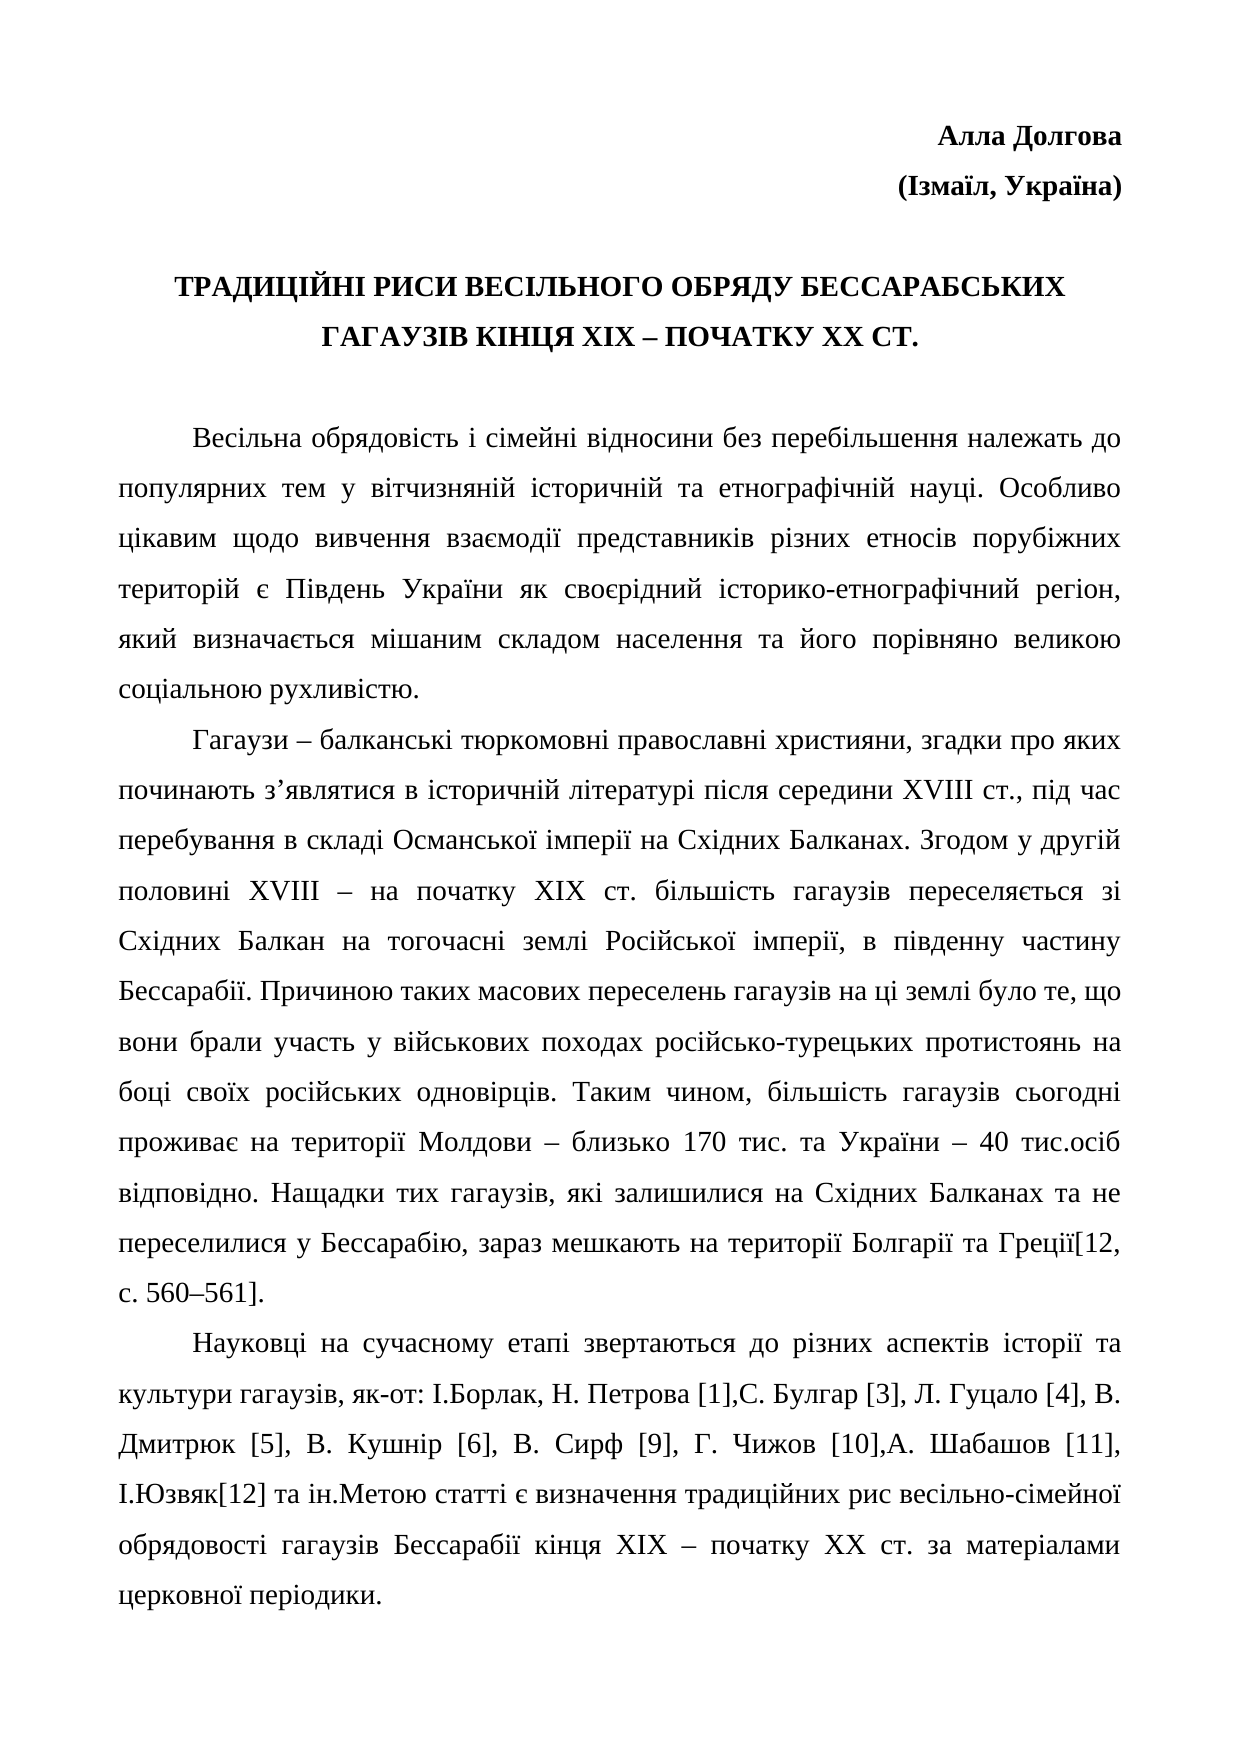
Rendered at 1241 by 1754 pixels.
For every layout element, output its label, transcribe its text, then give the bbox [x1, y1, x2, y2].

text Науковці на сучасному етапі звертаються до різних аспектів історії та культури гагаузів, як-от: І.Борлак, Н. Петрова [1],С. Булгар [3], Л. Гуцало [4], В. Дмитрюк [5], В. Кушнір [6], В. Сирф [9], Г. Чижов [10],А. Шабашов [11], І.Юзвяк[12] та ін.Метою статті є визначення традиційних рис весільно-сімейної обрядовості гагаузів Бессарабії кінця XIX – початку ХХ ст. за матеріалами церковної періодики. [118, 1326, 1122, 1611]
text Гагаузи – балканські тюркомовні православні християни, згадки про яких починають з’являтися в історичній літературі після середини XVIII ст., під час перебування в складі Османської імперії на Східних Балканах. Згодом у другій половині XVIII – на початку XIX ст. більшість гагаузів переселяється зі Східних Балкан на тогочасні землі Російської імперії, в південну частину Бессарабії. Причиною таких масових переселень гагаузів на ці землі було те, що вони брали участь у військових походах російсько-турецьких протистоянь на боці своїх російських одновірців. Таким чином, більшість гагаузів сьогодні проживає на території Молдови – близько 170 тис. та України – 40 тис.осіб відповідно. Нащадки тих гагаузів, які залишилися на Східних Балканах та не переселилися у Бессарабію, зараз мешкають на території Болгарії та Греції[12, с. 560–561]. [118, 722, 1122, 1309]
text Весільна обрядовість і сімейні відносини без перебільшення належать до популярних тем у вітчизняній історичній та етнографічній науці. Особливо цікавим щодо вивчення взаємодії представників різних етносів порубіжних територій є Південь України як своєрідний історико-етнографічний регіон, який визначається мішаним складом населення та його порівняно великою соціальною рухливістю. [118, 420, 1122, 705]
text ТРАДИЦІЙНІ РИСИ ВЕСІЛЬНОГО ОБРЯДУ БЕССАРАБСЬКИХ ГАГАУЗІВ КІНЦЯ ХIX – ПОЧАТКУ XX СТ. [118, 269, 1122, 353]
text Алла Долгова [118, 118, 1122, 152]
text (Ізмаїл, Україна) [118, 168, 1122, 202]
